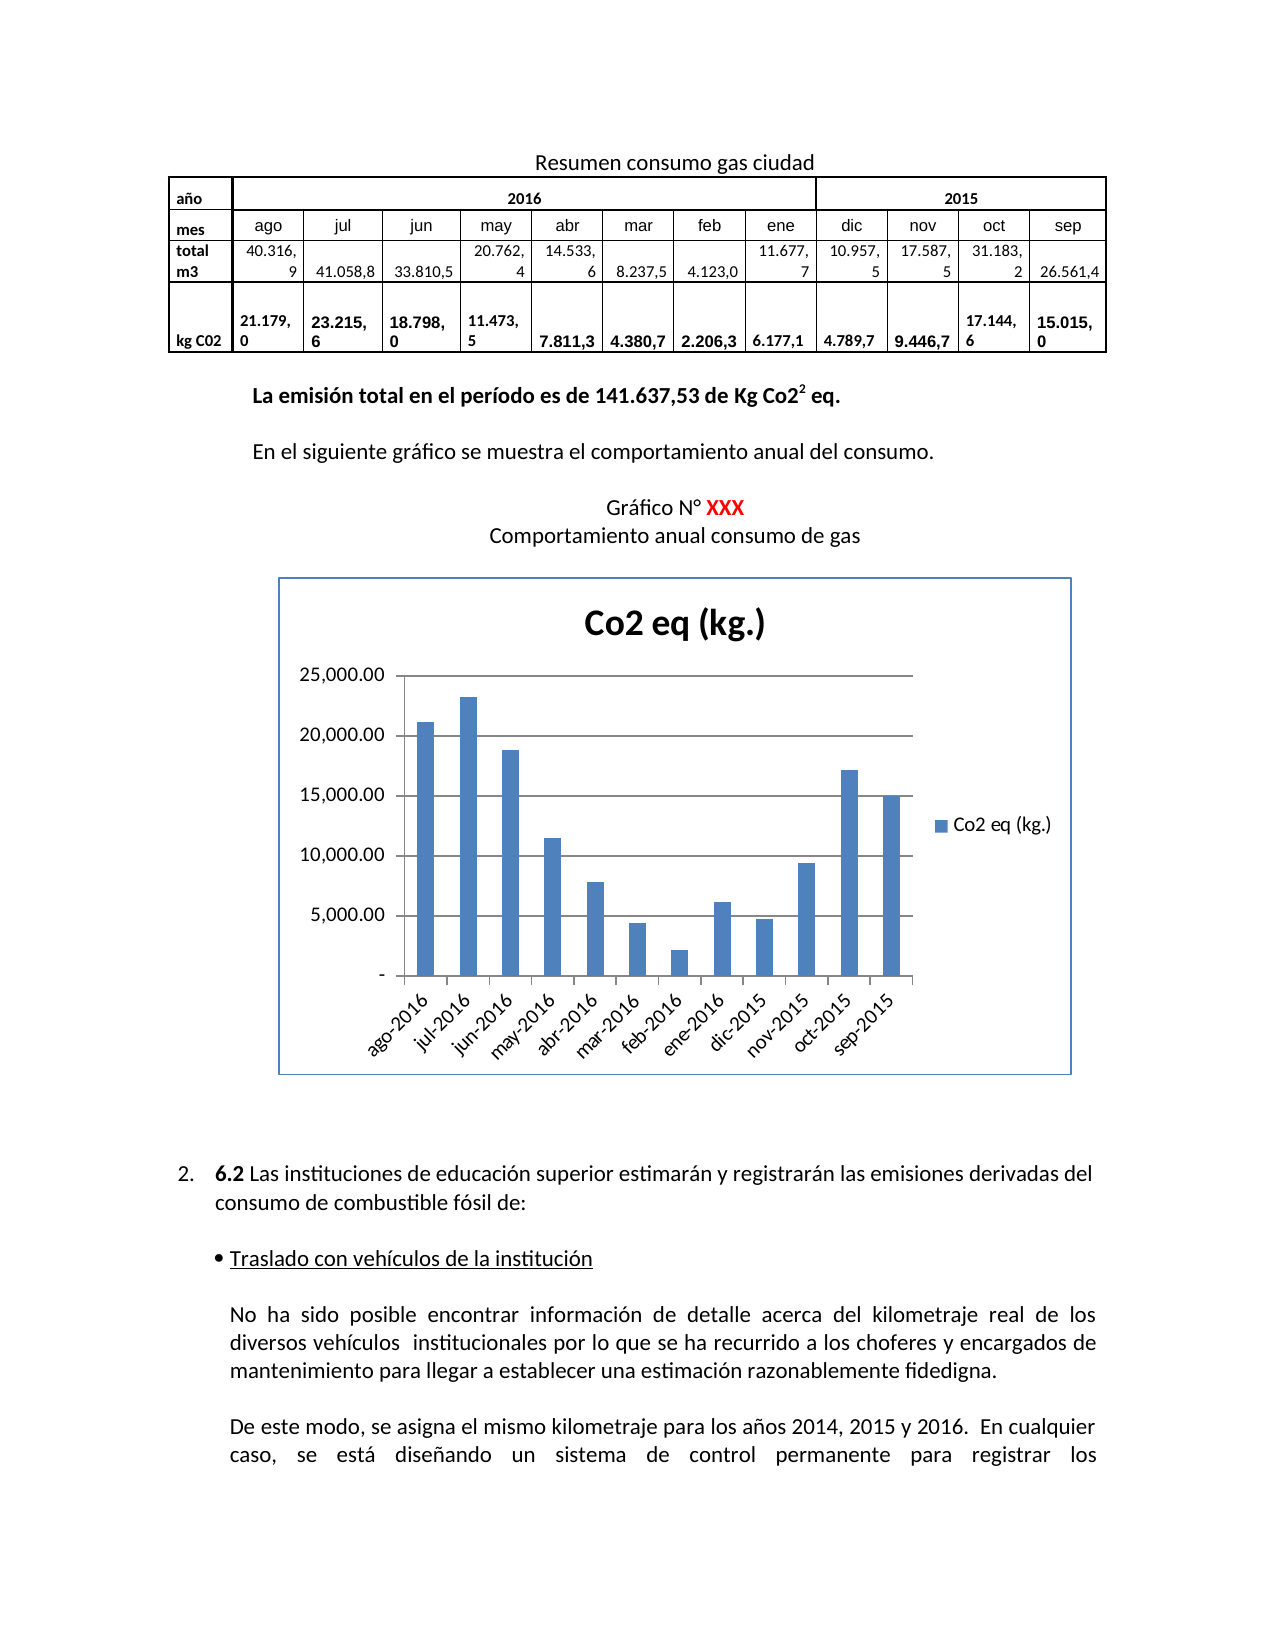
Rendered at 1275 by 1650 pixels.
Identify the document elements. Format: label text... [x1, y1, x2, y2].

text No ha sido posible encontrar información de detalle acerca del kilometraje real de los diversos vehículos institucionales por lo que se ha recurrido a los choferes y encargados de mantenimiento para llegar a establecer una estimación razonablemente fidedigna. [229, 1300, 1098, 1384]
table_cell may [461, 211, 531, 240]
list Comportamiento anual consumo de gas [252, 521, 1098, 549]
table_cell abr [532, 211, 602, 240]
table_cell 11.677,7 [746, 241, 816, 281]
table_cell sep [1030, 211, 1105, 240]
table_cell 26.561,4 [1030, 241, 1105, 281]
table_cell 17.587,5 [888, 241, 958, 281]
table_cell 4.789,7 [817, 283, 887, 351]
table_cell 11.473,5 [461, 283, 531, 351]
list Traslado con vehículos de la institución [215, 1244, 1098, 1272]
table_cell ago [234, 211, 303, 240]
table_cell 40.316,9 [234, 241, 303, 281]
table_header 2015 [817, 178, 1105, 208]
table_cell 2.206,3 [674, 283, 745, 351]
table_cell ene [746, 211, 816, 240]
table_cell 15.015,0 [1030, 283, 1105, 351]
table_cell feb [674, 211, 745, 240]
table_cell 9.446,7 [888, 283, 958, 351]
table_cell 17.144,6 [959, 283, 1029, 351]
table_cell nov [888, 211, 958, 240]
table_cell 6.177,1 [746, 283, 816, 351]
table_cell mar [603, 211, 673, 240]
table_cell total m3 [170, 241, 231, 281]
table_cell 14.533,6 [532, 241, 602, 281]
table_cell 8.237,5 [603, 241, 673, 281]
table_header 2016 [234, 178, 815, 208]
table_cell 20.762,4 [461, 241, 531, 281]
table_cell 7.811,3 [532, 283, 602, 351]
table_header año [170, 178, 231, 208]
list Resumen consumo gas ciudad [252, 148, 1098, 176]
list Gráfico N° XXX [252, 493, 1098, 521]
table_cell 10.957,5 [817, 241, 887, 281]
table_cell dic [817, 211, 887, 240]
list En el siguiente gráfico se muestra el comportamiento anual del consumo. [252, 437, 1098, 465]
table_cell 31.183,2 [959, 241, 1029, 281]
table_cell 4.380,7 [603, 283, 673, 351]
table_cell 18.798,0 [383, 283, 460, 351]
table_cell 4.123,0 [674, 241, 745, 281]
table_cell 41.058,8 [304, 241, 382, 281]
table_cell 21.179,0 [234, 283, 303, 351]
table_cell jul [304, 211, 382, 240]
table_cell oct [959, 211, 1029, 240]
list La emisión total en el período es de 141.637,53 de Kg Co22 eq. [252, 381, 1098, 409]
table_cell kg C02 [170, 283, 231, 351]
list 6.2 Las instituciones de educación superior estimarán y registrarán las emisiones derivadas del consumo de combustible fósil de: [177, 1159, 1098, 1216]
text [229, 1412, 1098, 1468]
table_cell 33.810,5 [383, 241, 460, 281]
table_cell 23.215,6 [304, 283, 382, 351]
table_cell mes [170, 210, 231, 240]
table_cell jun [383, 211, 460, 240]
